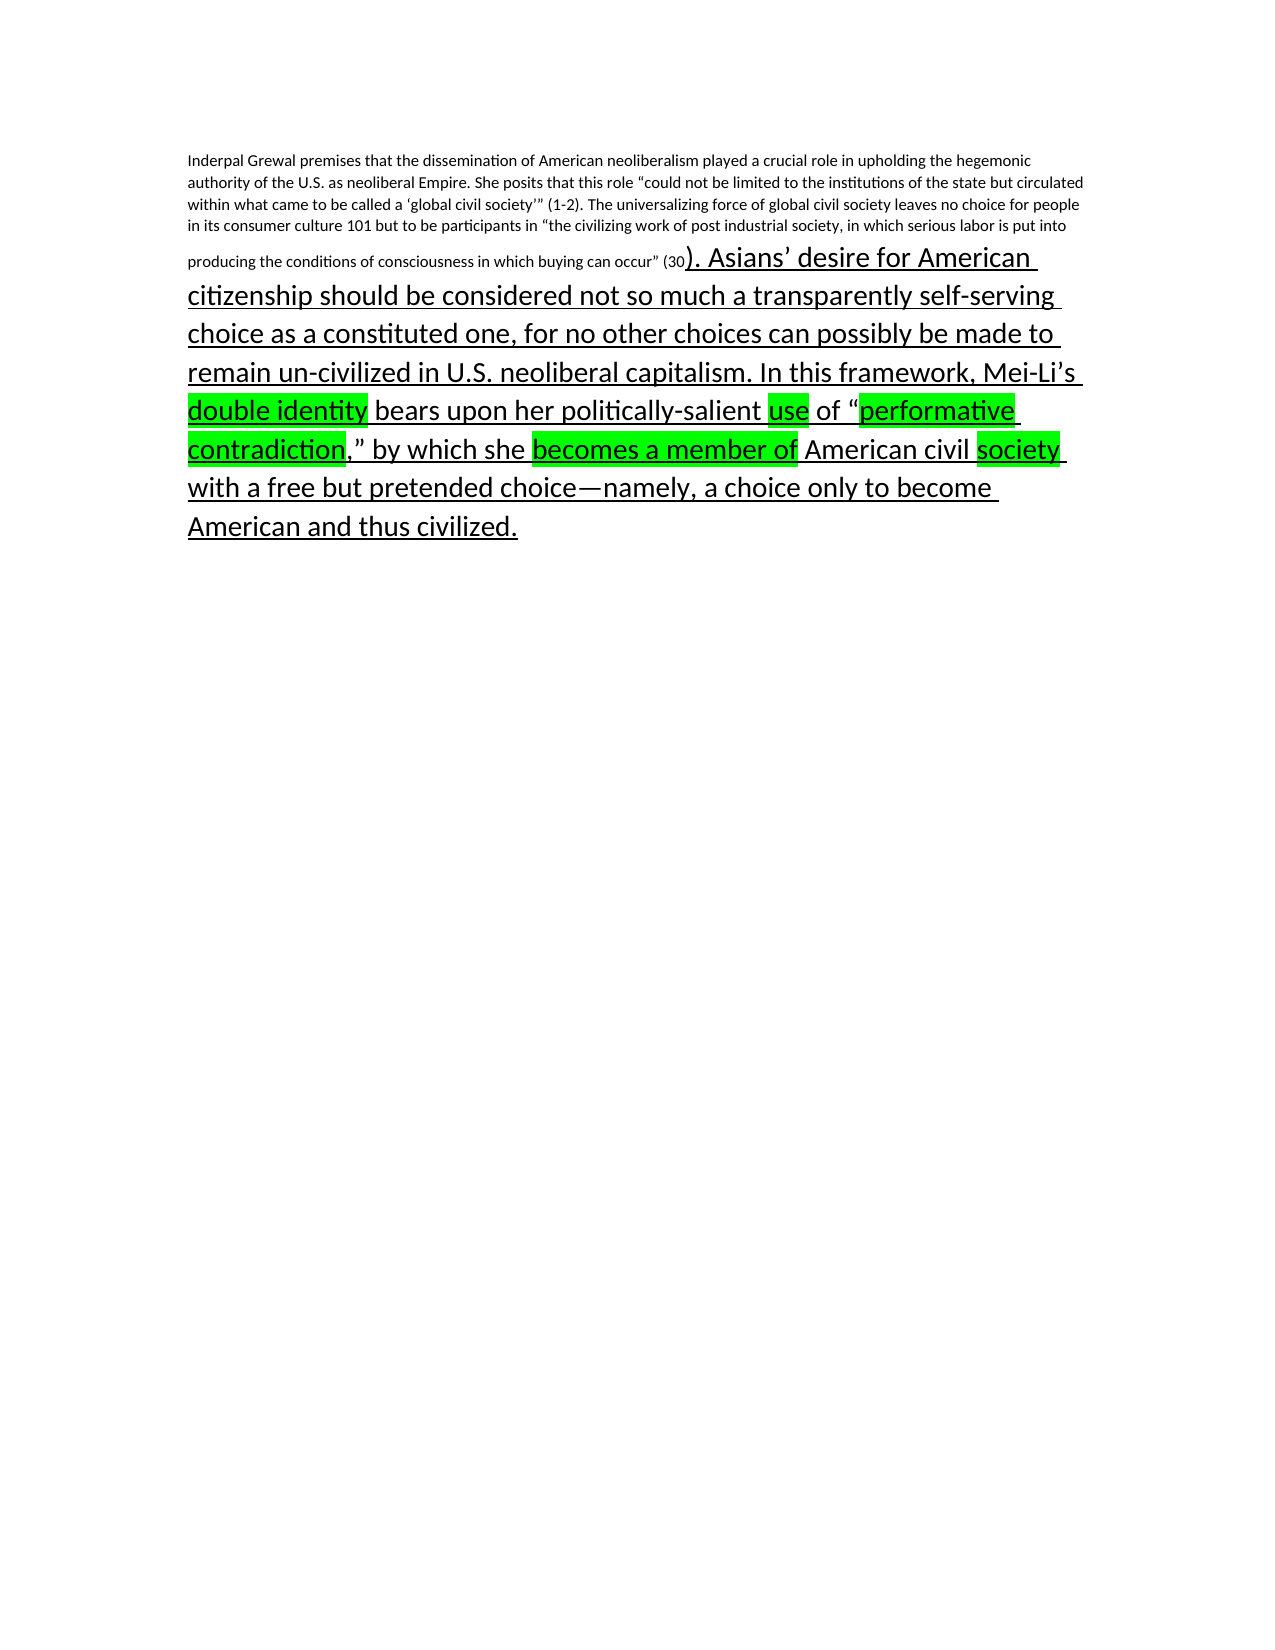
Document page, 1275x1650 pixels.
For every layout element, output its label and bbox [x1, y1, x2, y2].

text [187, 150, 1087, 543]
